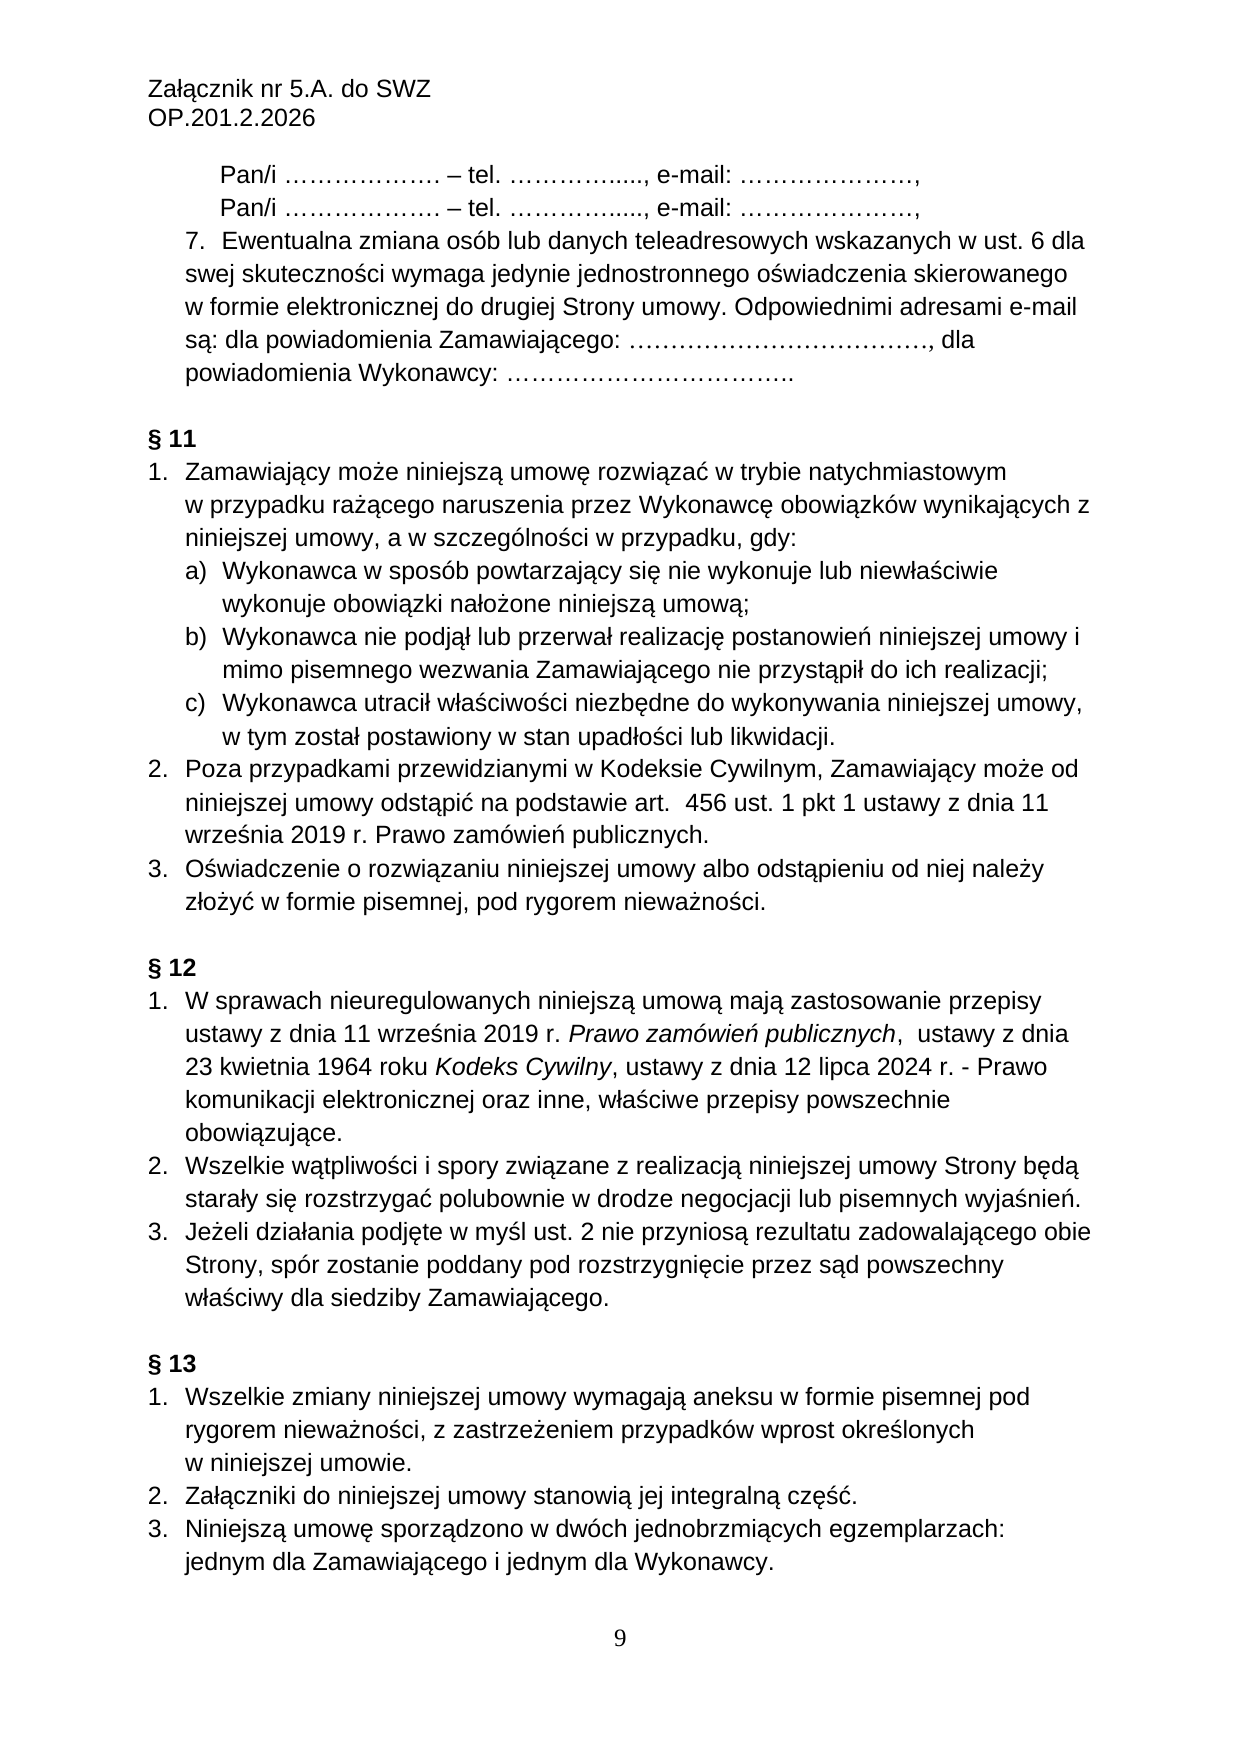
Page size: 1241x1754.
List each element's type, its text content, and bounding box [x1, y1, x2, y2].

list Wykonawca utracił właściwości niezbędne do wykonywania niniejszej umowy, w tym został postawiony w stan upadłości lub likwidacji. [185, 688, 1093, 750]
list W sprawach nieuregulowanych niniejszą umową mają zastosowanie przepisy ustawy z dnia 11 września 2019 r. Prawo zamówień publicznych, ustawy z dnia 23 kwietnia 1964 roku Kodeks Cywilny, ustawy z dnia 12 lipca 2024 r. - Prawo komunikacji elektronicznej oraz inne, właściwe przepisy powszechnie obowiązujące. [148, 986, 1093, 1146]
text § 12 [148, 953, 1093, 981]
text § 13 [148, 1349, 1093, 1378]
text Pan/i ………………. – tel. …………....., e-mail: …………………, [185, 193, 1093, 222]
list Załączniki do niniejszej umowy stanowią jej integralną część. [148, 1481, 1093, 1510]
list Poza przypadkami przewidzianymi w Kodeksie Cywilnym, Zamawiający może od niniejszej umowy odstąpić na podstawie art. 456 ust. 1 pkt 1 ustawy z dnia 11 września 2019 r. Prawo zamówień publicznych. [148, 754, 1093, 849]
list Zamawiający może niniejszą umowę rozwiązać w trybie natychmiastowym w przypadku rażącego naruszenia przez Wykonawcę obowiązków wynikających z niniejszej umowy, a w szczególności w przypadku, gdy: [148, 457, 1093, 552]
list Wykonawca w sposób powtarzający się nie wykonuje lub niewłaściwie wykonuje obowiązki nałożone niniejszą umową; [185, 556, 1093, 618]
list Jeżeli działania podjęte w myśl ust. 2 nie przyniosą rezultatu zadowalającego obie Strony, spór zostanie poddany pod rozstrzygnięcie przez sąd powszechny właściwy dla siedziby Zamawiającego. [148, 1217, 1093, 1312]
list Wszelkie zmiany niniejszej umowy wymagają aneksu w formie pisemnej pod rygorem nieważności, z zastrzeżeniem przypadków wprost określonych w niniejszej umowie. [148, 1382, 1093, 1477]
text § 11 [148, 424, 1093, 453]
list Wszelkie wątpliwości i spory związane z realizacją niniejszej umowy Strony będą starały się rozstrzygać polubownie w drodze negocjacji lub pisemnych wyjaśnień. [148, 1151, 1093, 1212]
text Pan/i ………………. – tel. …………....., e-mail: …………………, [185, 160, 1093, 189]
list Oświadczenie o rozwiązaniu niniejszej umowy albo odstąpieniu od niej należy złożyć w formie pisemnej, pod rygorem nieważności. [148, 853, 1093, 915]
list Niniejszą umowę sporządzono w dwóch jednobrzmiących egzemplarzach: jednym dla Zamawiającego i jednym dla Wykonawcy. [148, 1514, 1093, 1576]
list Wykonawca nie podjął lub przerwał realizację postanowień niniejszej umowy i mimo pisemnego wezwania Zamawiającego nie przystąpił do ich realizacji; [185, 622, 1093, 684]
text 7. Ewentualna zmiana osób lub danych teleadresowych wskazanych w ust. 6 dla swej skuteczności wymaga jedynie jednostronnego oświadczenia skierowanego w formie elektronicznej do drugiej Strony umowy. Odpowiednimi adresami e-mail są: dla powiadomienia Zamawiającego: ………………………………, dla powiadomienia Wykonawcy: …………………………….. [185, 226, 1093, 387]
